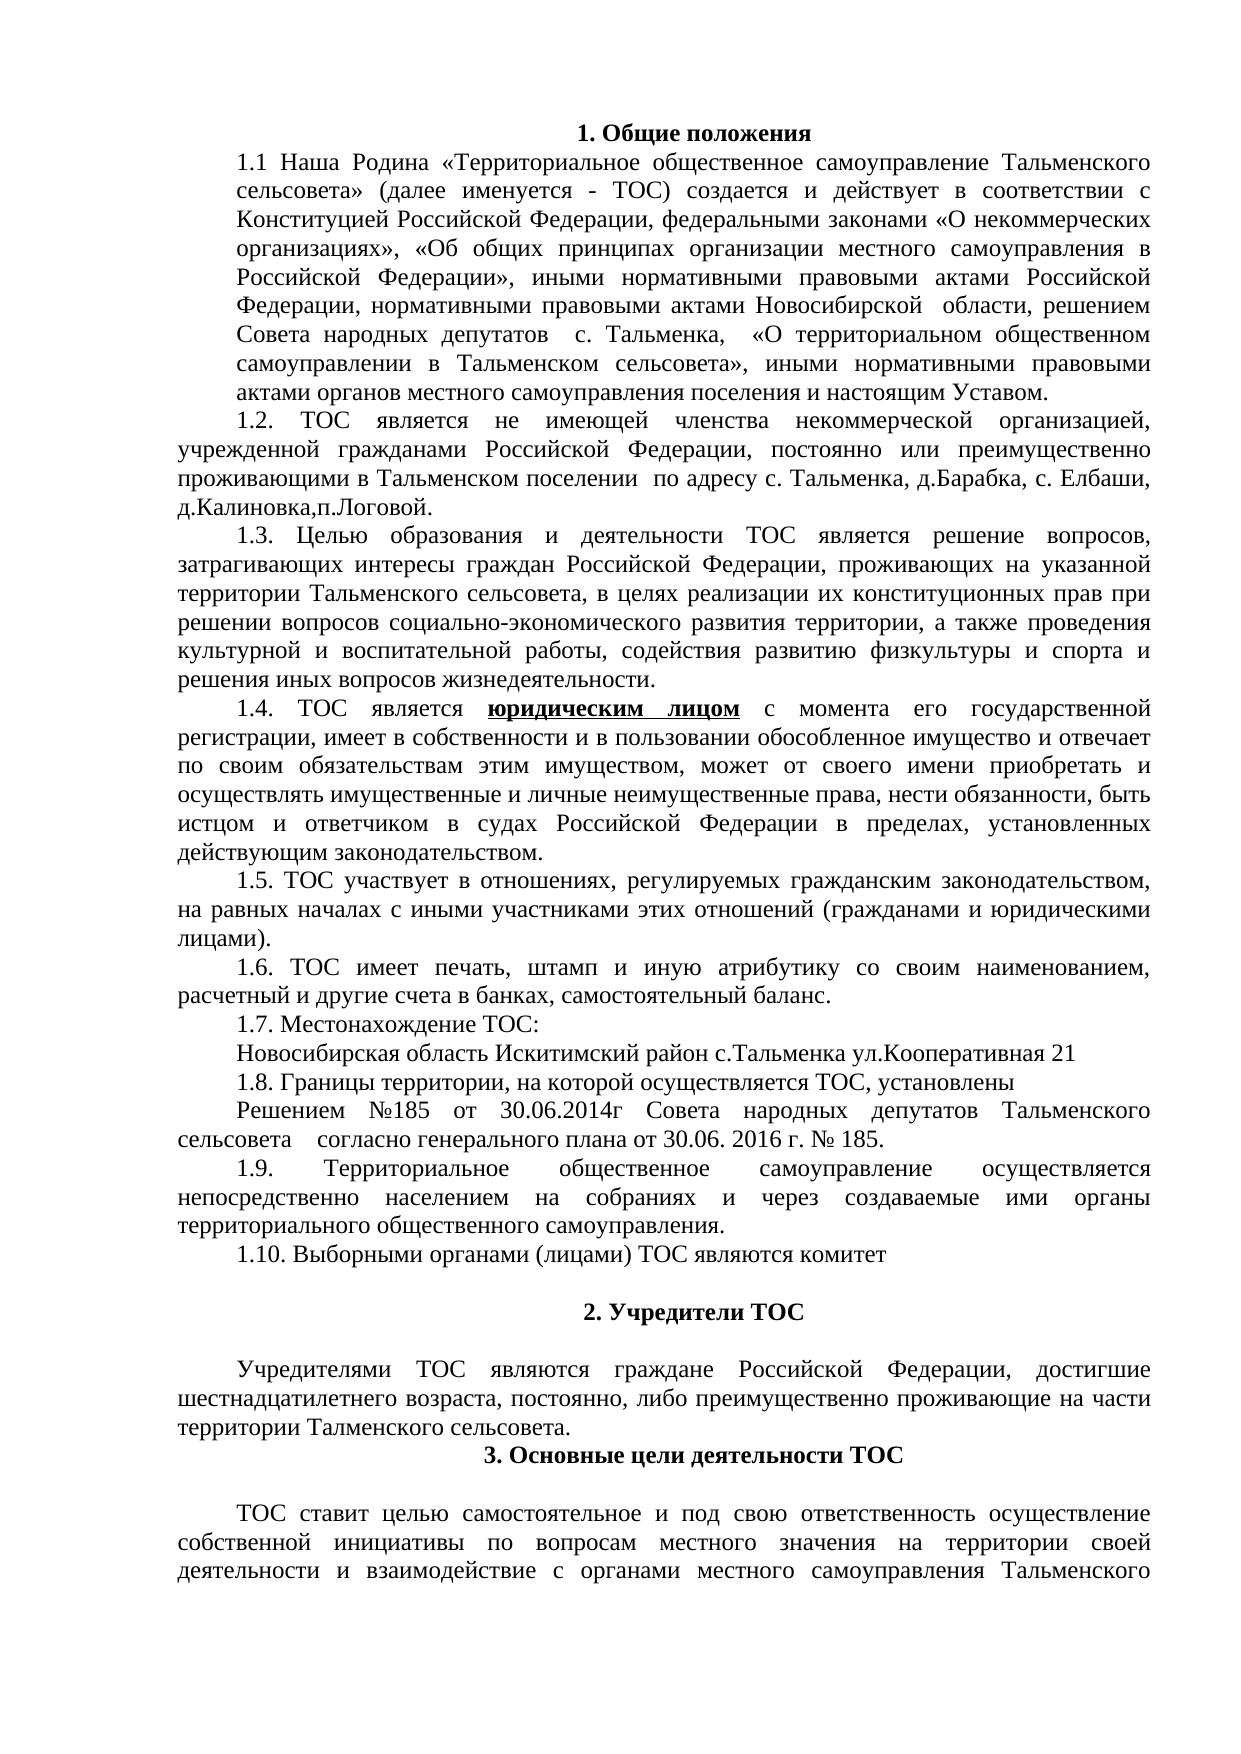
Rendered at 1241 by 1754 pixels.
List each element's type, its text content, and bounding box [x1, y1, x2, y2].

text Новосибирская область Искитимский район с.Тальменка ул.Кооперативная 21 [177, 1038, 1152, 1067]
text 1.4. ТОС является юридическим лицом с момента его государственной регистрации, имеет в собственности и в пользовании обособленное имущество и отвечает по своим обязательствам этим имуществом, может от своего имени приобретать и осуществлять имущественные и личные неимущественные права, нести обязанности, быть истцом и ответчиком в судах Российской Федерации в пределах, установленных действующим законодательством. [177, 693, 1152, 866]
text 1.1 Наша Родина «Территориальное общественное самоуправление Тальменского сельсовета» (далее именуется - ТОС) создается и действует в соответствии с Конституцией Российской Федерации, федеральными законами «О некоммерческих организациях», «Об общих принципах организации местного самоуправления в Российской Федерации», иными нормативными правовыми актами Российской Федерации, нормативными правовыми актами Новосибирской области, решением Совета народных депутатов с. Тальменка, «О территориальном общественном самоуправлении в Тальменском сельсовета», иными нормативными правовыми актами органов местного самоуправления поселения и настоящим Уставом. [236, 147, 1152, 406]
text 1. Общие положения [177, 118, 1152, 147]
text 1.5. ТОС участвует в отношениях, регулируемых гражданским законодательством, на равных началах с иными участниками этих отношений (гражданами и юридическими лицами). [177, 866, 1152, 952]
text 1.7. Местонахождение ТОС: [177, 1009, 1152, 1038]
text 2. Учредители ТОС [177, 1297, 1152, 1326]
text Решением №185 от 30.06.2014г Совета народных депутатов Тальменского сельсовета согласно генерального плана от 30.06. 2016 г. № 185. [177, 1096, 1152, 1153]
text 1.10. Выборными органами (лицами) ТОС являются комитет [177, 1239, 1152, 1268]
text 1.9. Территориальное общественное самоуправление осуществляется непосредственно населением на собраниях и через создаваемые ими органы территориального общественного самоуправления. [177, 1153, 1152, 1239]
text 1.2. ТОС является не имеющей членства некоммерческой организацией, учрежденной гражданами Российской Федерации, постоянно или преимущественно проживающими в Тальменском поселении по адресу с. Тальменка, д.Барабка, с. Елбаши, д.Калиновка,п.Логовой. [177, 406, 1152, 521]
text 3. Основные цели деятельности ТОС [177, 1441, 1152, 1469]
text Учредителями ТОС являются граждане Российской Федерации, достигшие шестнадцатилетнего возраста, постоянно, либо преимущественно проживающие на части территории Талменского сельсовета. [177, 1354, 1152, 1441]
text 1.8. Границы территории, на которой осуществляется ТОС, установлены [177, 1067, 1152, 1096]
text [177, 1498, 1152, 1584]
text 1.6. ТОС имеет печать, штамп и иную атрибутику со своим наименованием, расчетный и другие счета в банках, самостоятельный баланс. [177, 952, 1152, 1009]
text 1.3. Целью образования и деятельности ТОС является решение вопросов, затрагивающих интересы граждан Российской Федерации, проживающих на указанной территории Тальменского сельсовета, в целях реализации их конституционных прав при решении вопросов социально-экономического развития территории, а также проведения культурной и воспитательной работы, содействия развитию физкультуры и спорта и решения иных вопросов жизнедеятельности. [177, 521, 1152, 693]
